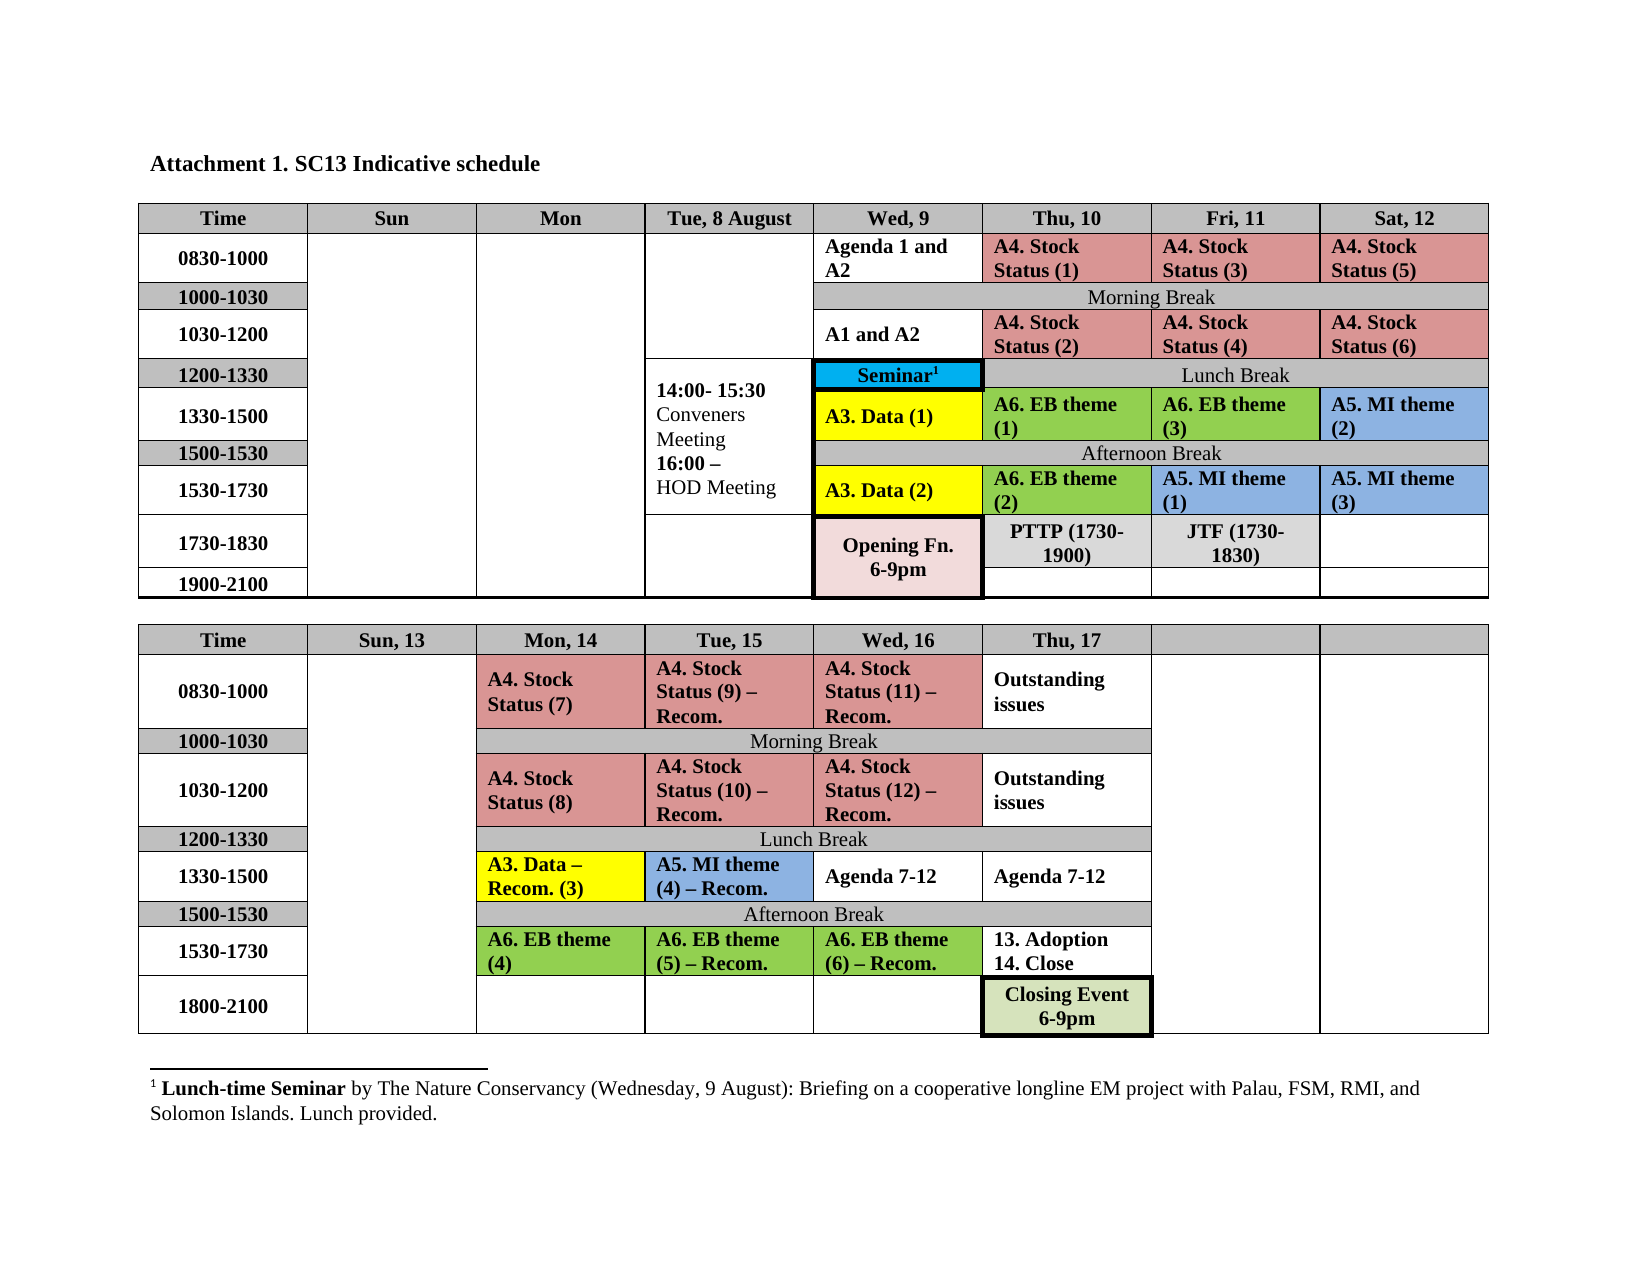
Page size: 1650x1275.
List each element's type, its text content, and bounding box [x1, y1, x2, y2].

table_header Tue, 15 [646, 625, 813, 654]
table_header Wed, 9 [814, 204, 982, 233]
table_cell A3. Data (2) [816, 466, 982, 514]
table_cell 0830-1000 [139, 234, 307, 282]
table_cell Lunch Break [985, 359, 1488, 387]
table_cell A4. Stock Status (8) [477, 754, 644, 826]
table_header Time [139, 625, 307, 654]
table_cell A6. EB theme (5) – Recom. [646, 927, 813, 975]
table_cell Agenda 1 and A2 [814, 234, 982, 282]
table_cell [1321, 568, 1488, 596]
table_cell 1200-1330 [139, 359, 307, 387]
table_cell A4. Stock Status (4) [1152, 310, 1319, 358]
table_cell A4. Stock Status (1) [983, 234, 1151, 282]
table_cell PTTP (1730-1900) [985, 515, 1151, 567]
table_cell 0830-1000 [139, 655, 307, 728]
table_cell A4. Stock Status (5) [1321, 234, 1488, 282]
table_cell Agenda 7-12 [983, 852, 1151, 901]
table_cell Lunch Break [477, 827, 1151, 851]
table_header Time [139, 204, 307, 233]
table_cell A4. Stock Status (11) – Recom. [814, 655, 982, 728]
table_cell 1500-1530 [139, 441, 307, 465]
table_cell 1500-1530 [139, 902, 307, 926]
table_cell A4. Stock Status (2) [983, 310, 1151, 358]
table_cell JTF (1730-1830) [1152, 515, 1319, 567]
table_cell [308, 234, 476, 596]
table_cell 1800-2100 [139, 976, 307, 1033]
table_cell 1330-1500 [139, 852, 307, 901]
table_header Sat, 12 [1321, 204, 1488, 233]
table_cell A5. MI theme (2) [1321, 388, 1488, 440]
table_header Wed, 16 [814, 625, 982, 654]
table_cell Morning Break [814, 283, 1488, 309]
table_cell 14:00- 15:30 Conveners Meeting 16:00 – HOD Meeting [646, 359, 811, 514]
table_cell Closing Event 6-9pm [985, 980, 1149, 1033]
table_cell 1030-1200 [139, 310, 307, 358]
table_cell Opening Fn. 6-9pm [816, 519, 980, 596]
table_cell A5. MI theme (3) [1321, 466, 1488, 514]
table_cell 1000-1030 [139, 729, 307, 753]
table_cell [1321, 515, 1488, 567]
text Attachment 1. SC13 Indicative schedule [150, 150, 1500, 176]
table_header Thu, 10 [983, 204, 1151, 233]
table_cell 1030-1200 [139, 754, 307, 826]
table_cell [646, 515, 811, 596]
table_cell [985, 568, 1151, 596]
table_cell A6. EB theme (6) – Recom. [814, 927, 982, 975]
table_cell 1900-2100 [139, 568, 307, 596]
table_cell A3. Data – Recom. (3) [477, 852, 644, 901]
table_cell A3. Data (1) [816, 392, 982, 440]
table_cell [1152, 568, 1319, 596]
table_cell Afternoon Break [477, 902, 1151, 926]
table_cell [814, 976, 980, 1033]
table_cell A4. Stock Status (7) [477, 655, 644, 728]
table_cell A5. MI theme (1) [1152, 466, 1319, 514]
table_header [1152, 625, 1319, 654]
table_cell [1152, 655, 1319, 1033]
table_cell A1 and A2 [814, 310, 982, 358]
table_cell A4. Stock Status (12) – Recom. [814, 754, 982, 826]
table_cell Afternoon Break [816, 441, 1488, 465]
table_cell A4. Stock Status (6) [1321, 310, 1488, 358]
table_cell A4. Stock Status (3) [1152, 234, 1319, 282]
table_cell [308, 655, 476, 1033]
table_cell 1530-1730 [139, 466, 307, 514]
table_header Tue, 8 August [646, 204, 813, 233]
table_cell [646, 976, 813, 1033]
table_cell A6. EB theme (2) [983, 466, 1151, 514]
table_cell [646, 234, 813, 358]
table_header Fri, 11 [1152, 204, 1319, 233]
table_cell 13. Adoption 14. Close [983, 927, 1151, 975]
table_cell Agenda 7-12 [814, 852, 982, 901]
table_header [1321, 625, 1488, 654]
table_cell Morning Break [477, 729, 1151, 753]
table_header Mon, 14 [477, 625, 644, 654]
table_header Mon [477, 204, 644, 233]
table_cell A6. EB theme (1) [983, 388, 1151, 440]
table_cell 1530-1730 [139, 927, 307, 975]
table_cell 1730-1830 [139, 515, 307, 567]
table_cell Outstanding issues [983, 655, 1151, 728]
table_cell A4. Stock Status (10) – Recom. [646, 754, 813, 826]
table_cell 1000-1030 [139, 283, 307, 309]
table_cell A6. EB theme (3) [1152, 388, 1319, 440]
table_cell A5. MI theme (4) – Recom. [646, 852, 813, 901]
table_cell Seminar [816, 363, 980, 387]
table_cell Outstanding issues [983, 754, 1151, 826]
table_cell A6. EB theme (4) [477, 927, 644, 975]
table_cell [1321, 655, 1488, 1033]
table_cell [477, 976, 644, 1033]
table_header Sun [308, 204, 476, 233]
table_cell A4. Stock Status (9) – Recom. [646, 655, 813, 728]
table_header Thu, 17 [983, 625, 1151, 654]
table_cell [477, 234, 644, 596]
table_header Sun, 13 [308, 625, 476, 654]
table_cell 1330-1500 [139, 388, 307, 440]
table_cell 1200-1330 [139, 827, 307, 851]
